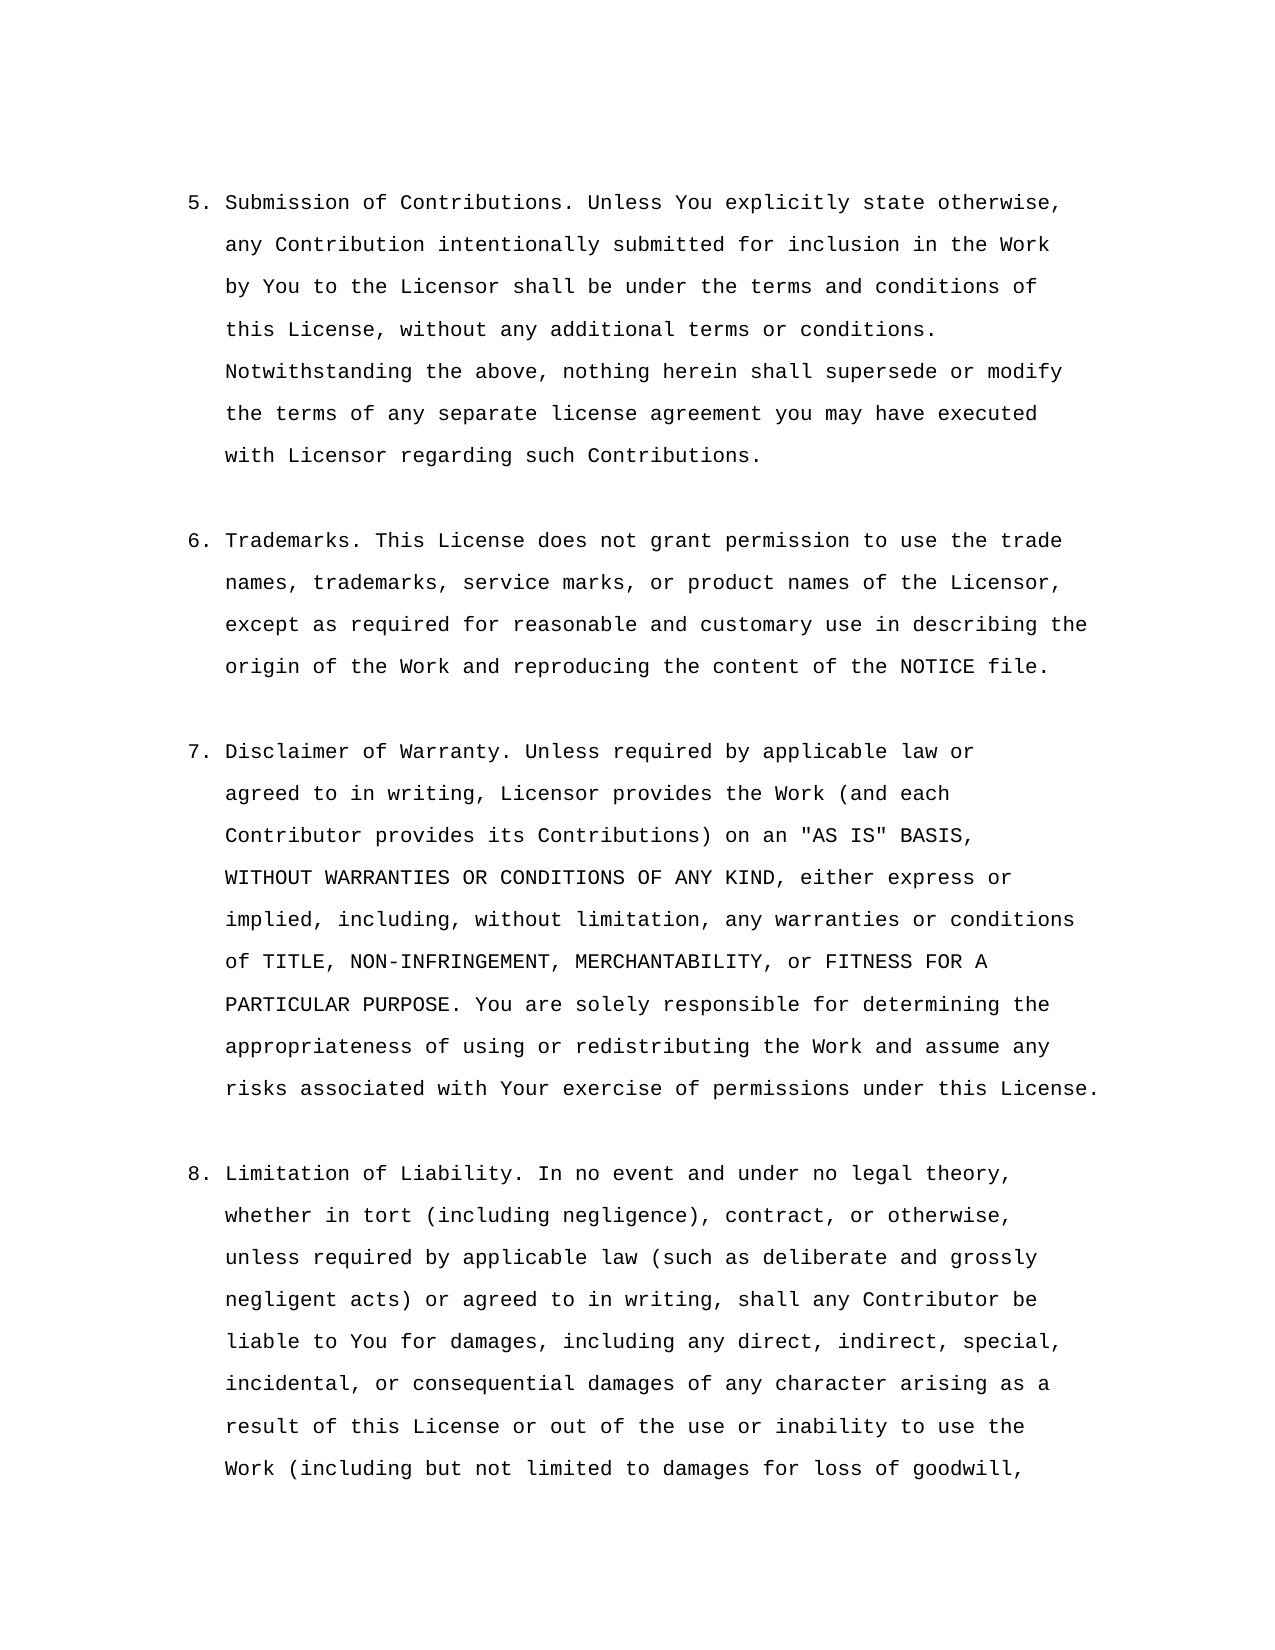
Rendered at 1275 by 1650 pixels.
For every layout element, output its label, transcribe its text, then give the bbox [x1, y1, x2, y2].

text any Contribution intentionally submitted for inclusion in the Work [150, 234, 1125, 258]
text whether in tort (including negligence), contract, or otherwise, [150, 1205, 1125, 1228]
text this License, without any additional terms or conditions. [150, 319, 1125, 342]
text Contributor provides its Contributions) on an "AS IS" BASIS, [150, 825, 1125, 849]
text 6. Trademarks. This License does not grant permission to use the trade [150, 530, 1125, 553]
text except as required for reasonable and customary use in describing the [150, 614, 1125, 638]
text of TITLE, NON-INFRINGEMENT, MERCHANTABILITY, or FITNESS FOR A [150, 952, 1125, 975]
text with Licensor regarding such Contributions. [150, 445, 1125, 469]
text Work (including but not limited to damages for loss of goodwill, [150, 1458, 1125, 1481]
text implied, including, without limitation, any warranties or conditions [150, 909, 1125, 933]
text 7. Disclaimer of Warranty. Unless required by applicable law or [150, 741, 1125, 764]
text by You to the Licensor shall be under the terms and conditions of [150, 277, 1125, 300]
text result of this License or out of the use or inability to use the [150, 1416, 1125, 1439]
text origin of the Work and reproducing the content of the NOTICE file. [150, 656, 1125, 680]
text 5. Submission of Contributions. Unless You explicitly state otherwise, [150, 192, 1125, 216]
text incidental, or consequential damages of any character arising as a [150, 1373, 1125, 1397]
text unless required by applicable law (such as deliberate and grossly [150, 1247, 1125, 1271]
text risks associated with Your exercise of permissions under this License. [150, 1078, 1125, 1102]
text 8. Limitation of Liability. In no event and under no legal theory, [150, 1162, 1125, 1186]
text PARTICULAR PURPOSE. You are solely responsible for determining the [150, 994, 1125, 1017]
text the terms of any separate license agreement you may have executed [150, 403, 1125, 427]
text agreed to in writing, Licensor provides the Work (and each [150, 783, 1125, 806]
text names, trademarks, service marks, or product names of the Licensor, [150, 572, 1125, 596]
text liable to You for damages, including any direct, indirect, special, [150, 1331, 1125, 1355]
text negligent acts) or agreed to in writing, shall any Contributor be [150, 1289, 1125, 1313]
text Notwithstanding the above, nothing herein shall supersede or modify [150, 361, 1125, 384]
text appropriateness of using or redistributing the Work and assume any [150, 1036, 1125, 1059]
text WITHOUT WARRANTIES OR CONDITIONS OF ANY KIND, either express or [150, 867, 1125, 891]
